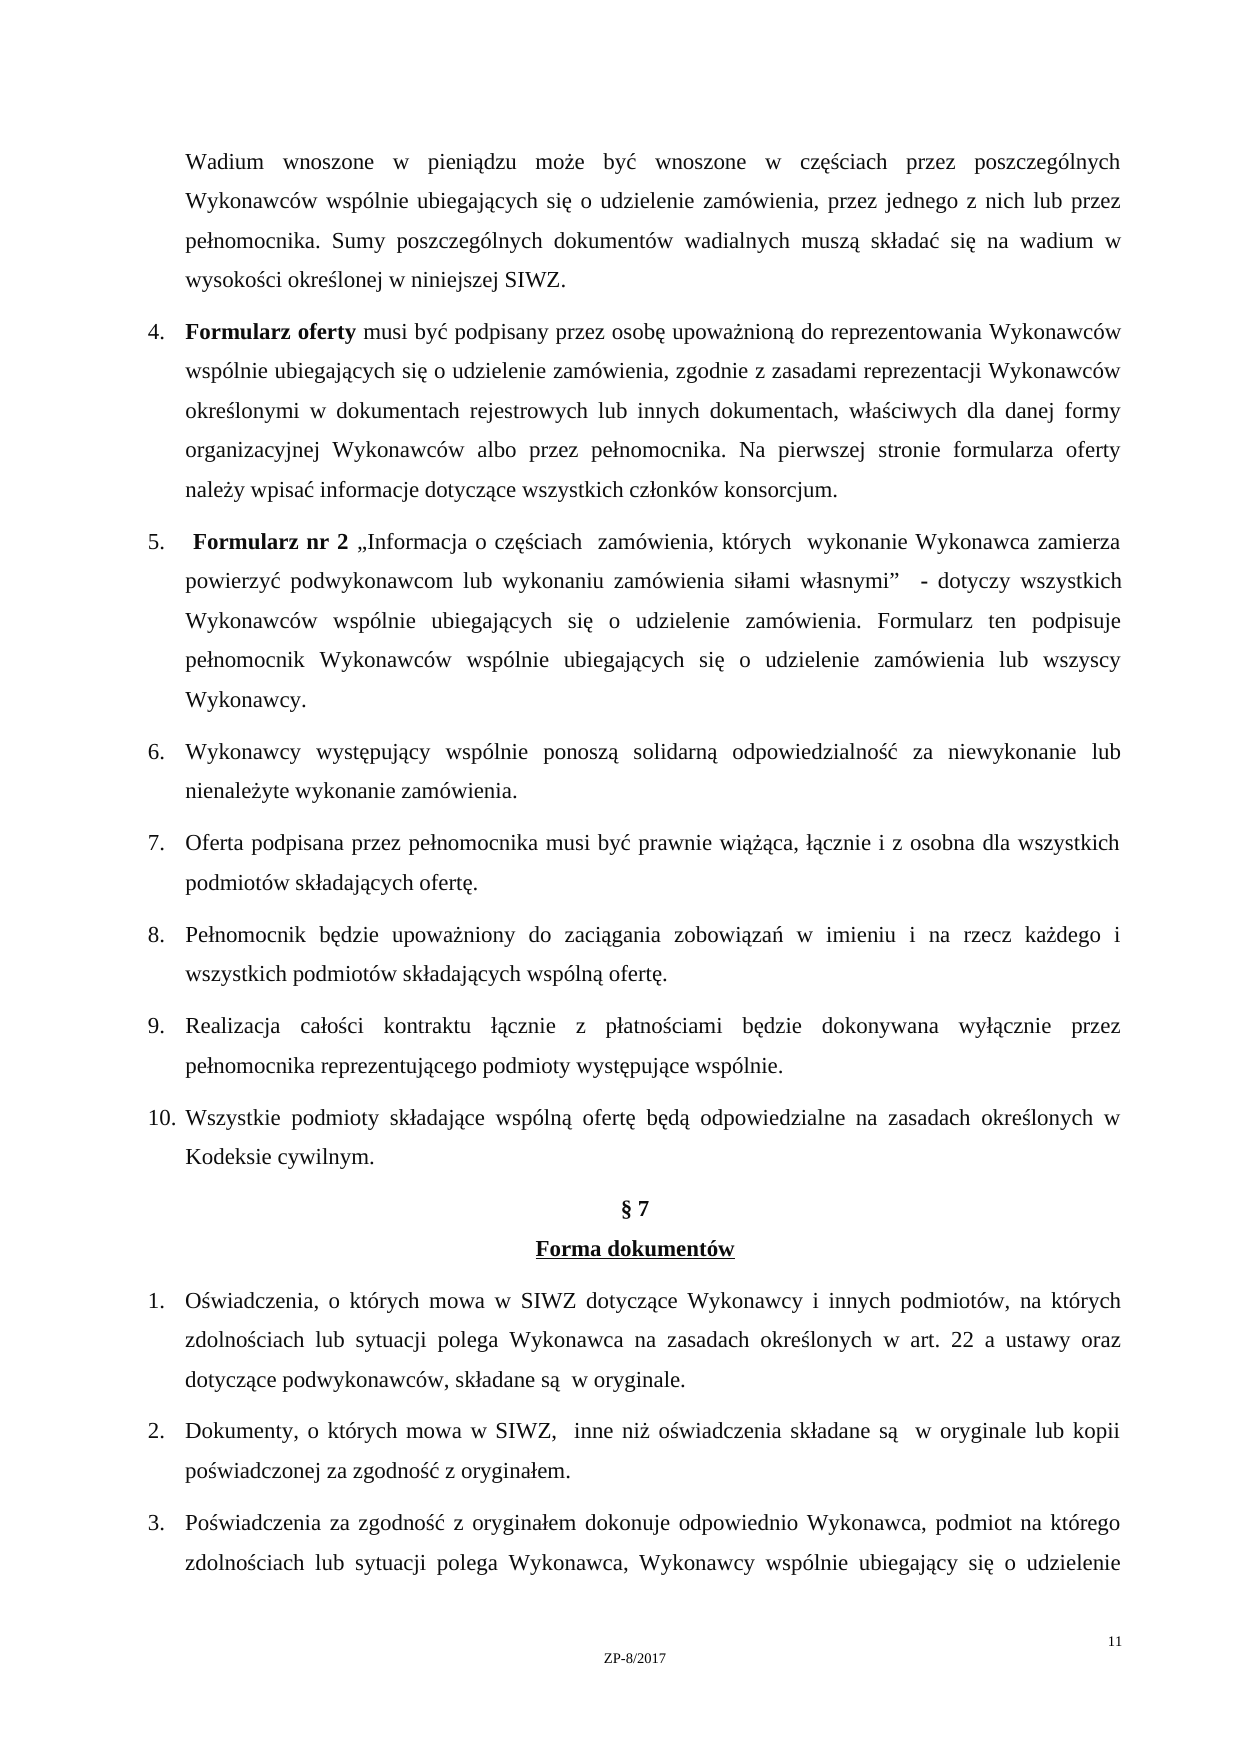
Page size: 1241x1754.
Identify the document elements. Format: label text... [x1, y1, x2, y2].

list Dokumenty, o których mowa w SIWZ, inne niż oświadczenia składane są w oryginale lub kopii poświadczonej za zgodność z oryginałem. [148, 1418, 1122, 1483]
list Pełnomocnik będzie upoważniony do zaciągania zobowiązań w imieniu i na rzecz każdego i wszystkich podmiotów składających wspólną ofertę. [148, 921, 1122, 987]
list Formularz nr 2 „Informacja o częściach zamówienia, których wykonanie Wykonawca zamierza powierzyć podwykonawcom lub wykonaniu zamówienia siłami własnymi” - dotyczy wszystkich Wykonawców wspólnie ubiegających się o udzielenie zamówienia. Formularz ten podpisuje pełnomocnik Wykonawców wspólnie ubiegających się o udzielenie zamówienia lub wszyscy Wykonawcy. [148, 528, 1122, 712]
list Oświadczenia, o których mowa w SIWZ dotyczące Wykonawcy i innych podmiotów, na których zdolnościach lub sytuacji polega Wykonawca na zasadach określonych w art. 22 a ustawy oraz dotyczące podwykonawców, składane są w oryginale. [148, 1287, 1122, 1392]
list Oferta podpisana przez pełnomocnika musi być prawnie wiążąca, łącznie i z osobna dla wszystkich podmiotów składających ofertę. [148, 829, 1122, 895]
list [148, 1509, 1122, 1575]
list Wykonawcy występujący wspólnie ponoszą solidarną odpowiedzialność za niewykonanie lub nienależyte wykonanie zamówienia. [148, 738, 1122, 804]
text § 7 Forma dokumentów [148, 1195, 1122, 1261]
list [148, 148, 1122, 292]
list Realizacja całości kontraktu łącznie z płatnościami będzie dokonywana wyłącznie przez pełnomocnika reprezentującego podmioty występujące wspólnie. [148, 1012, 1122, 1078]
list Formularz oferty musi być podpisany przez osobę upoważnioną do reprezentowania Wykonawców wspólnie ubiegających się o udzielenie zamówienia, zgodnie z zasadami reprezentacji Wykonawców określonymi w dokumentach rejestrowych lub innych dokumentach, właściwych dla danej formy organizacyjnej Wykonawców albo przez pełnomocnika. Na pierwszej stronie formularza oferty należy wpisać informacje dotyczące wszystkich członków konsorcjum. [148, 318, 1122, 502]
list Wszystkie podmioty składające wspólną ofertę będą odpowiedzialne na zasadach określonych w Kodeksie cywilnym. [148, 1104, 1122, 1169]
